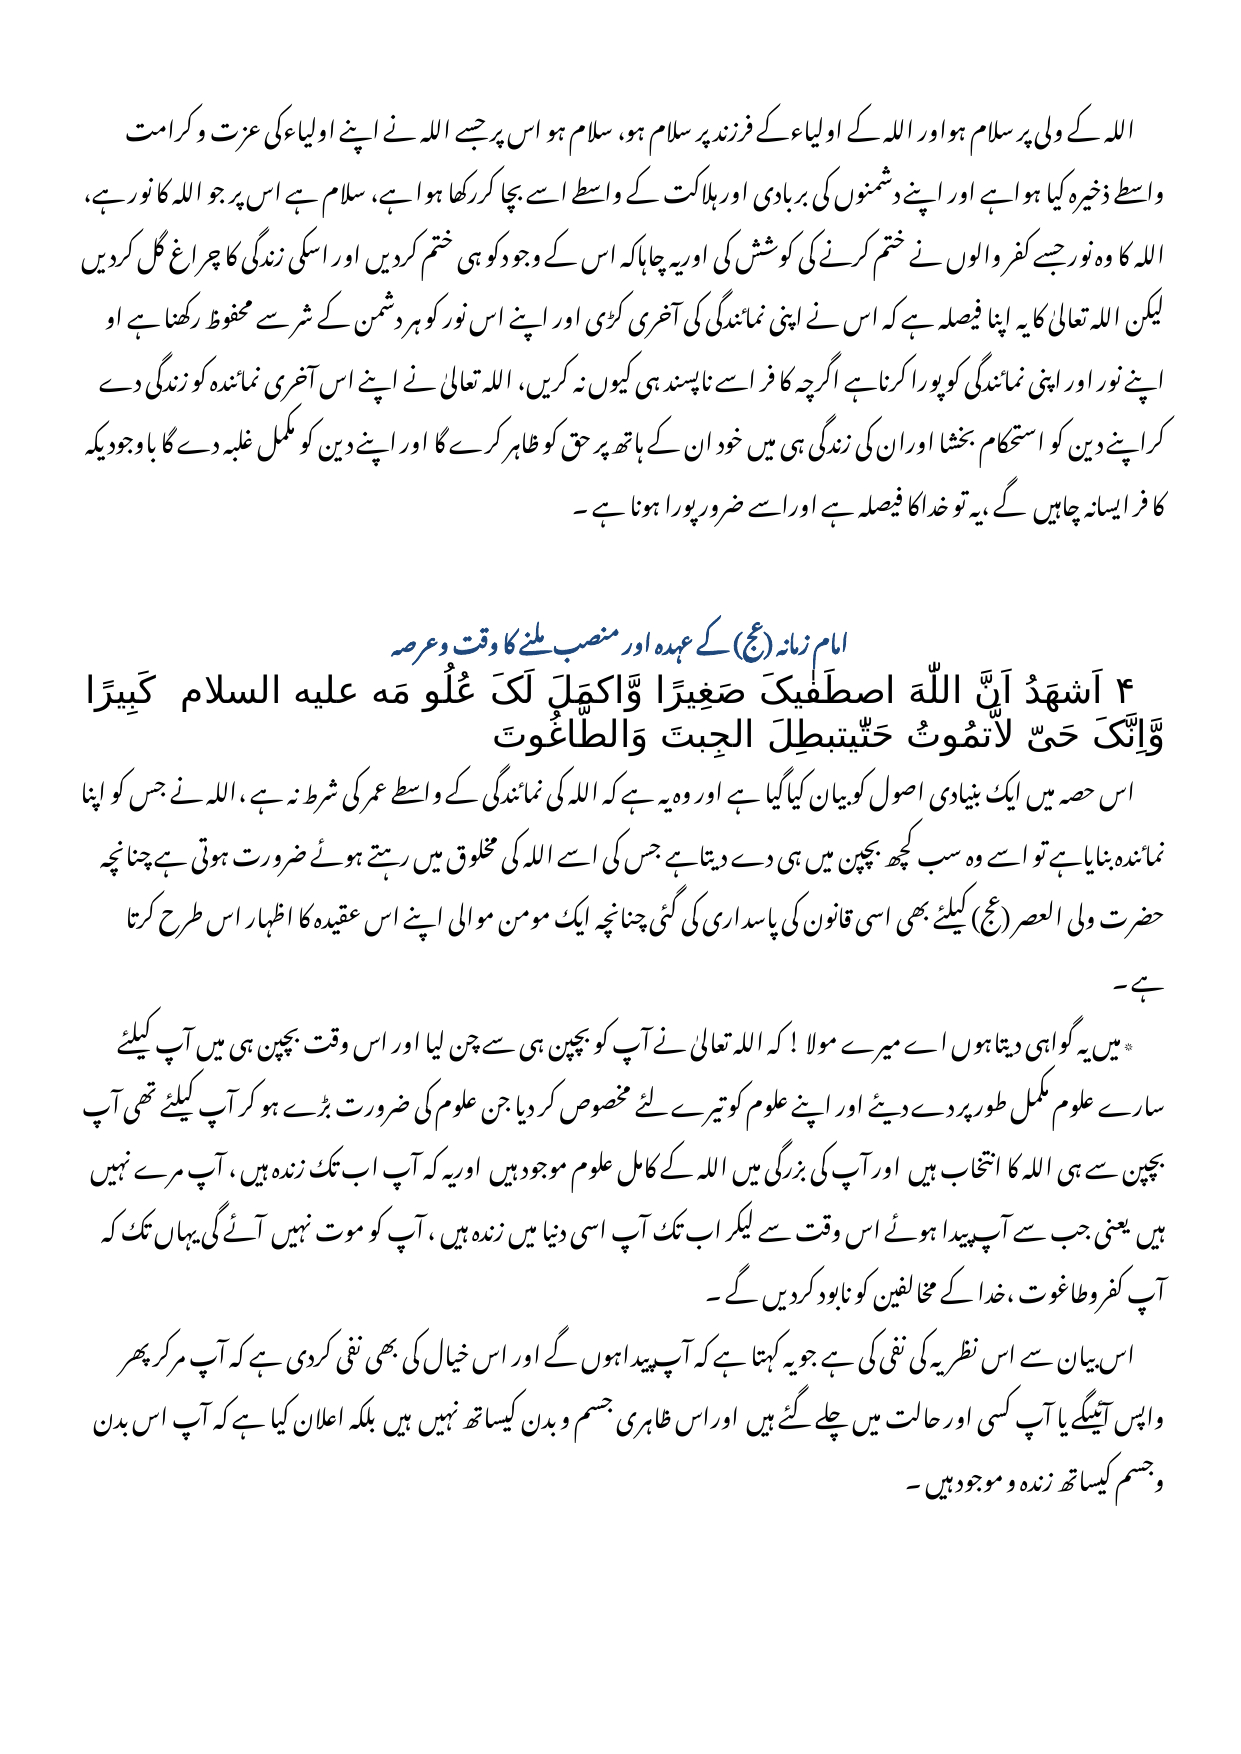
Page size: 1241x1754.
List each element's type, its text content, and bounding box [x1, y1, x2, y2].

subtitle امام زمانہ (عج) کے عہدہ اور منصب ملنے کا وقت وعرصہ [75, 606, 1165, 669]
text اس بیان سے اس نظریہ کی نفی کی ہے جو یہ کہتا ہے کہ آپ پیداہوں گے اور اس خیال کی بھی نفی کردی ہے کہ آپ مرکر پھر واپس آئیںگے یا آپ کسی اور حالت میں چلے گئے ہیں اوراس ظاہری جسم و بدن کیساتھ نہیں ہیں بلکہ اعلان کیا ہے کہ آپ اس بدن وجسم کیساتھ زندہ و موجود ہیں ۔ [75, 1318, 1165, 1568]
text ۴ اَشهَدُ اَنَّ اللّٰهَ اصطَفٰیکَ صَغِیرًا وَّاکمَلَ لَکَ عُلُو مَه علیه السلام کَبِیرًا وَّاِنَّکَ حَیّ لاَّتمُوتُ حَتّٰیتبطِلَ الجِبتَ وَالطَّاغُوتَ [75, 669, 1165, 756]
text اس حصہ میں ایک بنیادی اصول کو بیان کیاگیا ہے اور وہ یہ ہے کہ اللہ کی نمائندگی کے واسطے عمر کی شرط نہ ہے ،اللہ نے جس کو اپنا نمائندہ بنایاہے تو اسے وہ سب کچھ بچپن میں ہی دے دیتاہے جس کی اسے اللہ کی مخلوق میں رہتے ہوئے ضرورت ہوتی ہے چنانچہ حضرت ولی العصر (عج) کیلئے بھی اسی قانون کی پاسداری کی گئی چنانچہ ایک مومن موالی اپنے اس عقیدہ کا اظہار اس طرح کرتا ہے ۔ [75, 756, 1165, 1006]
text اللہ کے ولی پر سلام ہواور اللہ کے اولیاءکے فرزند پر سلام ہو، سلام ہو اس پر جسے اللہ نے اپنے اولیاءکی عزت و کرامت واسطے ذخیرہ کیا ہواہے اور اپنے دشمنوں کی بربادی اور ہلاکت کے واسطے اسے بچا کررکھا ہوا ہے، سلام ہے اس پر جو اللہ کا نور ہے، اللہ کا وہ نور جسے کفر والوں نے ختم کرنے کی کوشش کی اوریہ چاہاکہ اس کے وجو دکو ہی ختم کردیں اور اسکی زندگی کا چراغ گل کردیں لیکن اللہ تعالیٰ کا یہ اپنا فیصلہ ہے کہ اس نے اپنی نمائندگی کی آخری کڑی اور اپنے اس نور کو ہر دشمن کے شر سے محفوظ رکھنا ہے او اپنے نور اور اپنی نمائندگی کو پورا کرناہے اگرچہ کا فر اسے ناپسند ہی کیوں نہ کریں، اللہ تعالیٰ نے اپنے اس آخری نمائندہ کو زندگی دے کراپنے دین کو استحکام بخشا اوران کی زندگی ہی میں خود ان کے ہاتھ پر حق کو ظاہر کرے گا اور اپنے دین کو مکمل غلبہ دے گا باوجودیکہ کا فر ایسانہ چاہیں گے ،یہ تو خداکا فیصلہ ہے اوراسے ضرور پورا ہونا ہے ۔ [75, 94, 1165, 531]
text ٭میں یہ گواہی دیتاہوں اے میرے مولا ! کہ اللہ تعالیٰ نے آپ کو بچپن ہی سے چن لیا اور اس وقت بچپن ہی میں آپ کیلئے سارے علوم مکمل طور پر دے دیئے اور اپنے علوم کو تیرے لئے مخصوص کر دیا جن علوم کی ضرورت بڑے ہو کر آپ کیلئے تھی آپ بچپن سے ہی اللہ کا انتخاب ہیں اور آپ کی بزرگی میں اللہ کے کامل علوم موجود ہیں اوریہ کہ آپ اب تک زندہ ہیں ، آپ مرے نہیں ہیں یعنی جب سے آپ پیدا ہوئے اس وقت سے لیکر اب تک آپ اسی دنیا میں زندہ ہیں ، آپ کو موت نہیں آئے گی یہاں تک کہ آپ کفروطاغوت ،خدا کے مخالفین کو نابود کردیں گے ۔ [75, 1006, 1165, 1318]
